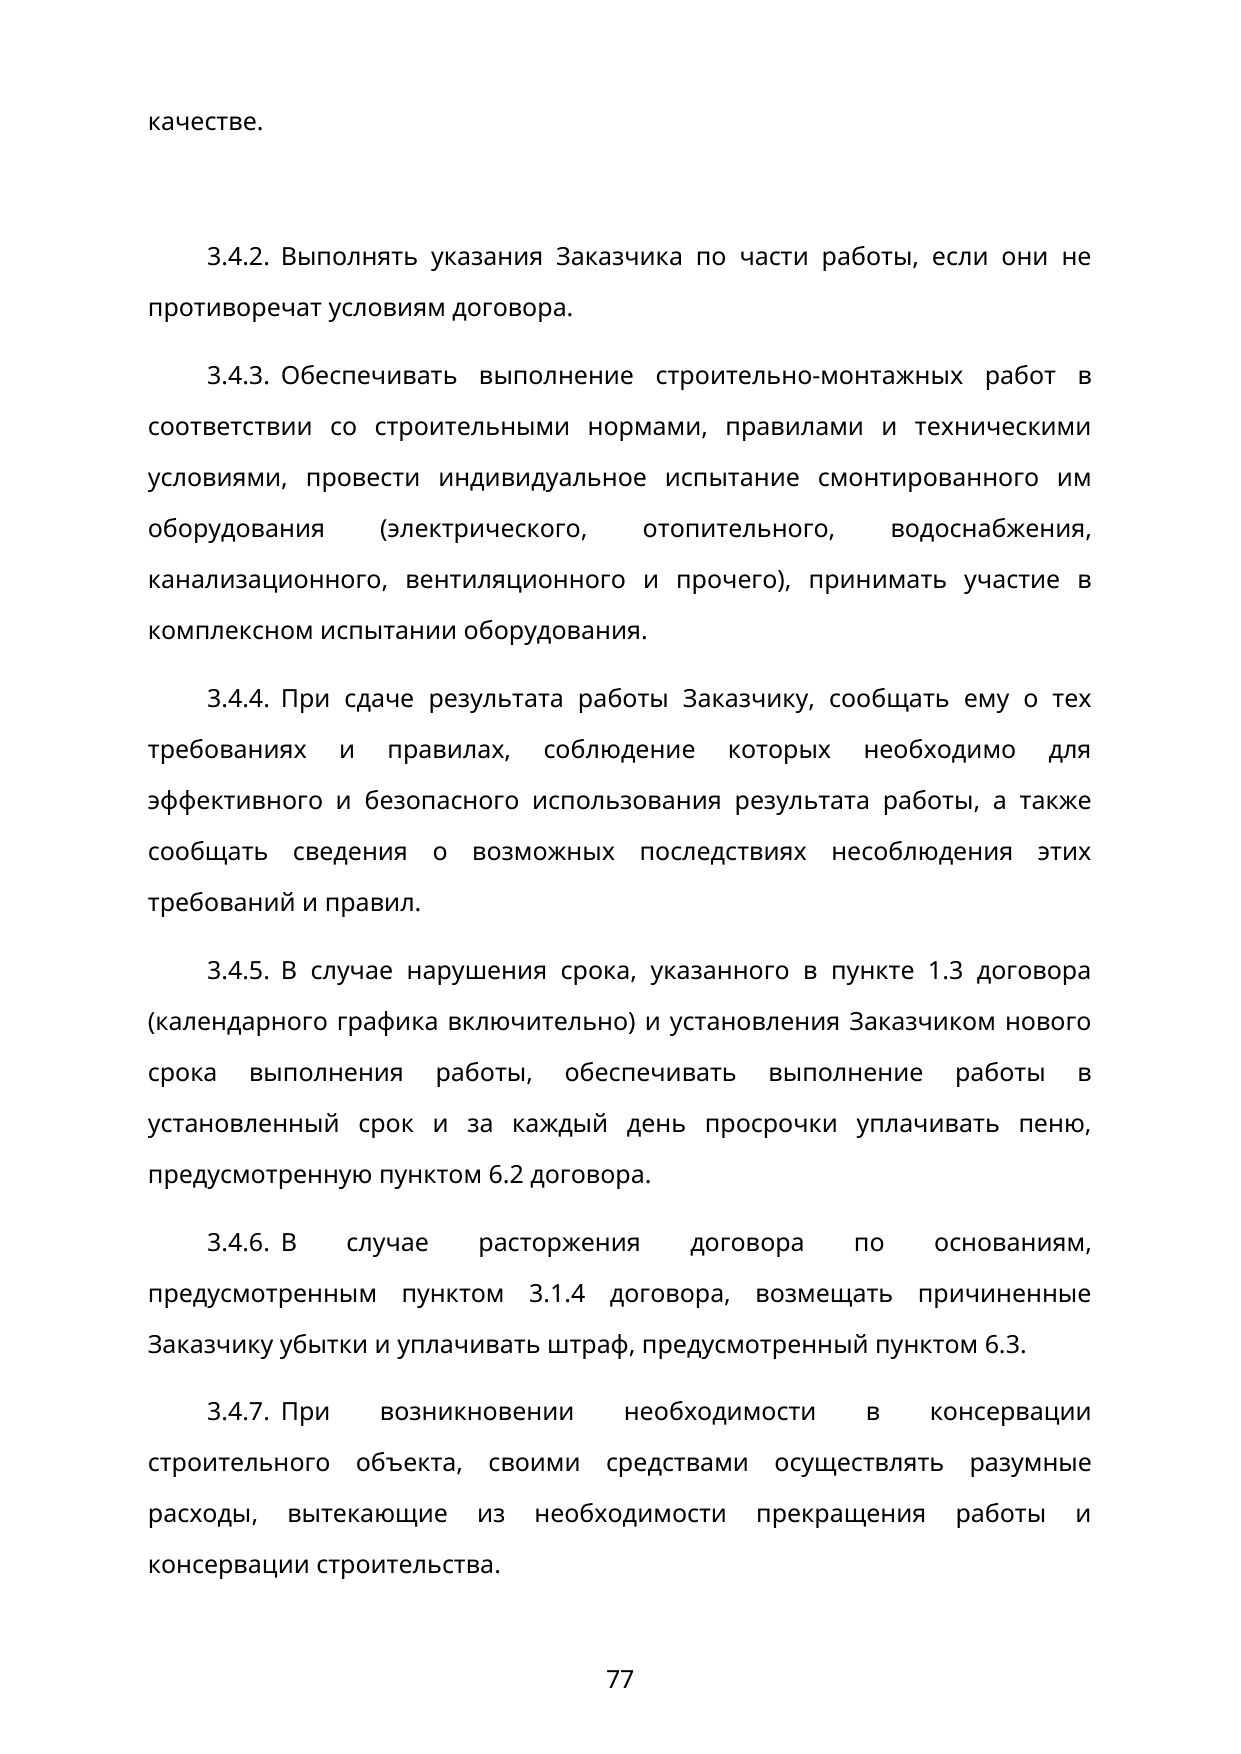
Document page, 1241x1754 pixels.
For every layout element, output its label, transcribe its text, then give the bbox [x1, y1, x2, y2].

text 3.4.7. При возникновении необходимости в консервации строительного объекта, своими средствами осуществлять разумные расходы, вытекающие из необходимости прекращения работы и консервации строительства. [148, 1394, 1092, 1581]
text 3.4.2. Выполнять указания Заказчика по части работы, если они не противоречат условиям договора. [148, 239, 1092, 324]
text 3.4.6. В случае расторжения договора по основаниям, предусмотренным пунктом 3.1.4 договора, возмещать причиненные Заказчику убытки и уплачивать штраф, предусмотренный пунктом 6.3. [148, 1224, 1092, 1360]
text 3.4.4. При сдаче результата работы Заказчику, сообщать ему о тех требованиях и правилах, соблюдение которых необходимо для эффективного и безопасного использования результата работы, а также сообщать сведения о возможных последствиях несоблюдения этих требований и правил. [148, 681, 1092, 919]
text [148, 103, 1092, 137]
text 3.4.5. В случае нарушения срока, указанного в пункте 1.3 договора (календарного графика включительно) и установления Заказчиком нового срока выполнения работы, обеспечивать выполнение работы в установленный срок и за каждый день просрочки уплачивать пеню, предусмотренную пунктом 6.2 договора. [148, 952, 1092, 1191]
text 3.4.3. Обеспечивать выполнение строительно-монтажных работ в соответствии со строительными нормами, правилами и техническими условиями, провести индивидуальнoe испытание смонтированного им оборудования (электрического, отопительного, водоснабжения, канализационного, вентиляционного и прочего), принимать участие в комплексном испытании оборудования. [148, 358, 1092, 647]
